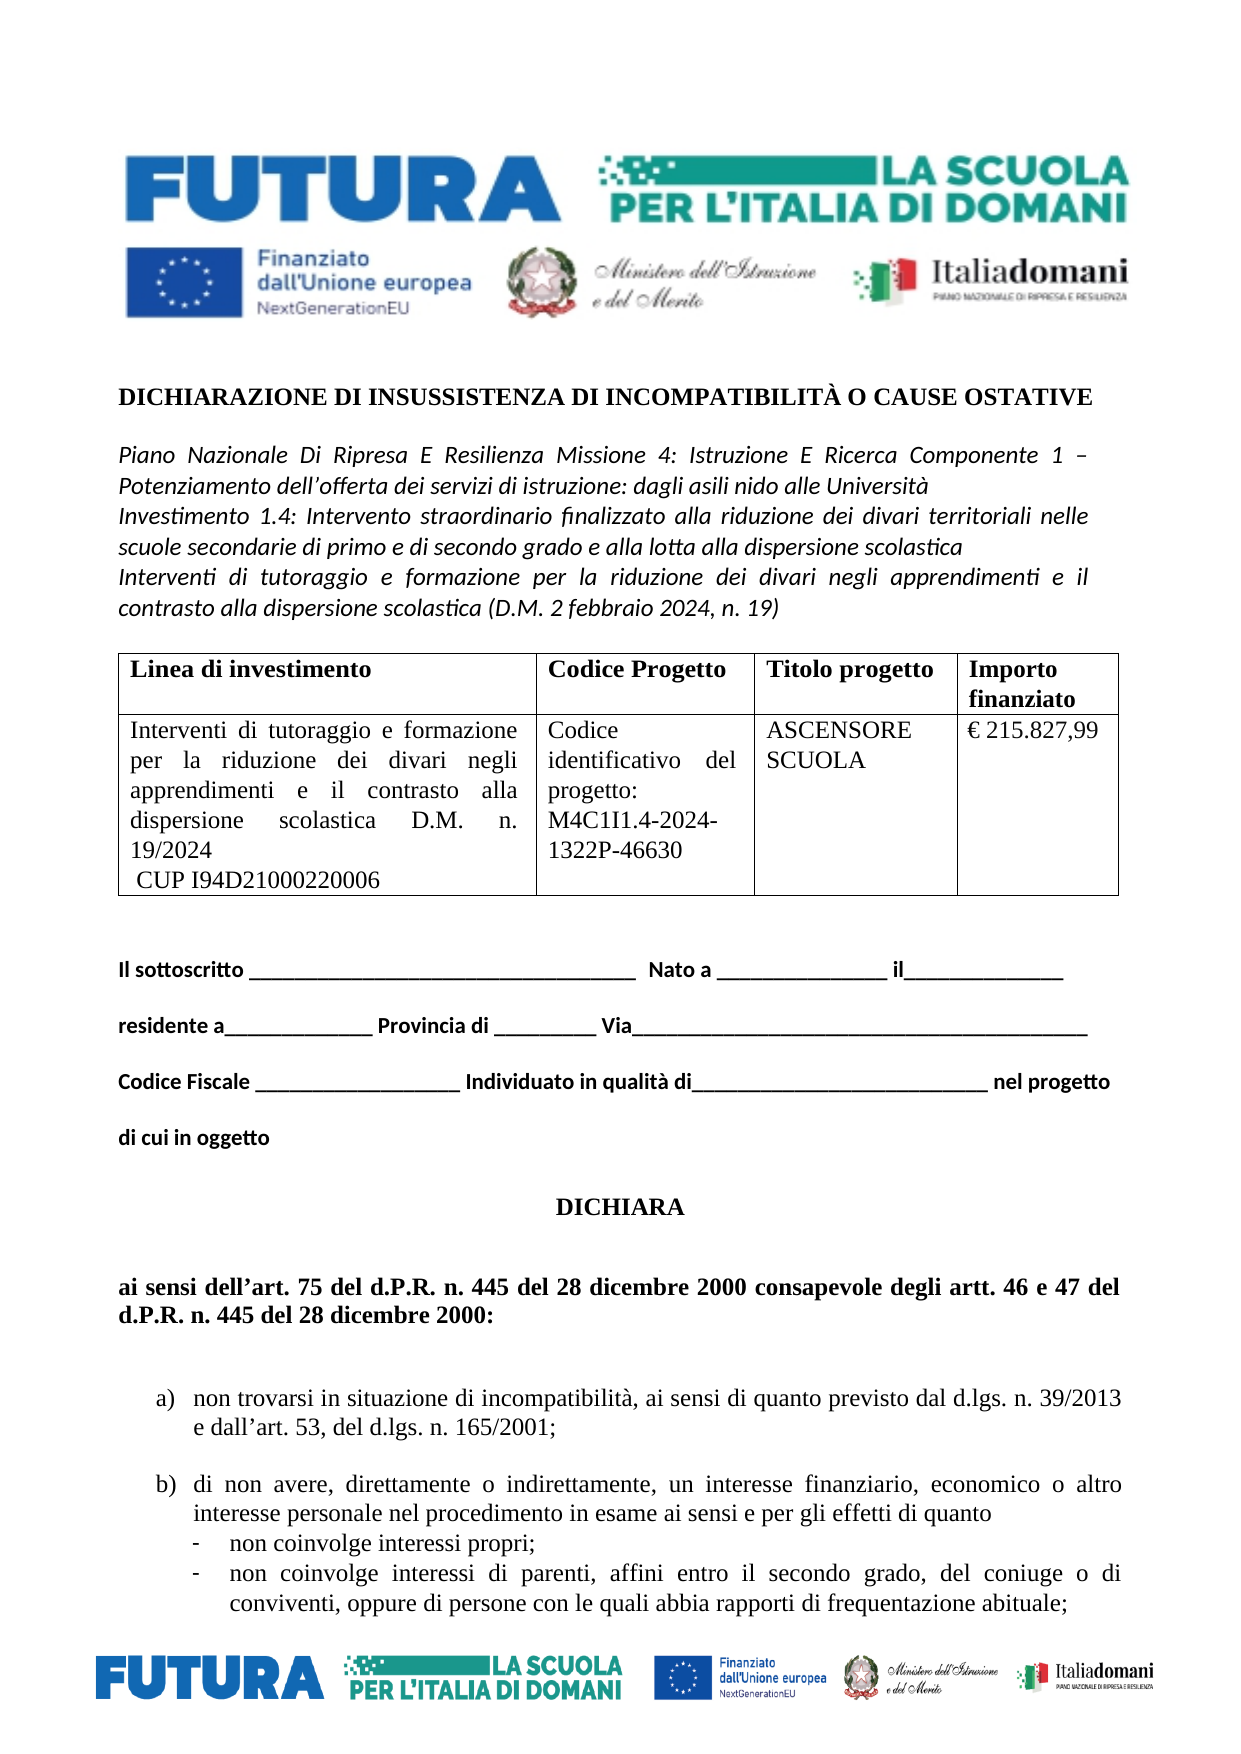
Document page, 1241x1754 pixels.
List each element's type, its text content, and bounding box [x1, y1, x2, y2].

list di non avere, direttamente o indirettamente, un interesse finanziario, economico o altro interesse personale nel procedimento in esame ai sensi e per gli effetti di quanto [156, 1469, 1123, 1527]
table_cell ASCENSORE SCUOLA [755, 715, 957, 895]
text ai sensi dell’art. 75 del d.P.R. n. 445 del 28 dicembre 2000 consapevole degli artt. 46 e 47 del d.P.R. n. 445 del 28 dicembre 2000: [118, 1272, 1122, 1329]
table_header Importo finanziato [958, 654, 1118, 714]
list non coinvolge interessi di parenti, affini entro il secondo grado, del coniuge o di conviventi, oppure di persone con le quali abbia rapporti di frequentazione abituale; [192, 1557, 1123, 1617]
text DICHIARAZIONE DI INSUSSISTENZA DI INCOMPATIBILITÀ O CAUSE OSTATIVE [118, 382, 1138, 411]
text di cui in oggetto [118, 1123, 1122, 1151]
table_header Linea di investimento [119, 654, 536, 714]
table_cell Interventi di tutoraggio e formazione per la riduzione dei divari negli apprendimenti e il contrasto alla dispersione scolastica D.M. n. 19/2024 CUP I94D21000220006 [119, 715, 536, 895]
picture [118, 147, 1137, 329]
text residente a_____________ Provincia di _________ Via________________________________________ [118, 1011, 1122, 1039]
text Piano Nazionale Di Ripresa E Resilienza Missione 4: Istruzione E Ricerca Componente 1 – Potenziamento dell’offerta dei servizi di istruzione: dagli asili nido alle Università [118, 439, 1092, 500]
picture [95, 1654, 1154, 1701]
text Codice Fiscale __________________ Individuato in qualità di__________________________ nel progetto [118, 1067, 1122, 1095]
table_header Titolo progetto [755, 654, 957, 714]
text Investimento 1.4: Intervento straordinario finalizzato alla riduzione dei divari territoriali nelle scuole secondarie di primo e di secondo grado e alla lotta alla dispersione scolastica [118, 500, 1092, 561]
text Interventi di tutoraggio e formazione per la riduzione dei divari negli apprendimenti e il contrasto alla dispersione scolastica (D.M. 2 febbraio 2024, n. 19) [118, 561, 1092, 622]
text DICHIARA [118, 1192, 1122, 1220]
list non coinvolge interessi propri; [192, 1527, 1123, 1557]
table_cell € 215.827,99 [958, 715, 1118, 895]
list non trovarsi in situazione di incompatibilità, ai sensi di quanto previsto dal d.lgs. n. 39/2013 e dall’art. 53, del d.lgs. n. 165/2001; [156, 1383, 1123, 1441]
table_header Codice Progetto [537, 654, 754, 714]
text Il sottoscritto __________________________________ Nato a _______________ il______________ [118, 955, 1122, 983]
table_cell Codice identificativo del progetto: M4C1I1.4-2024- 1322P-46630 [537, 715, 754, 895]
